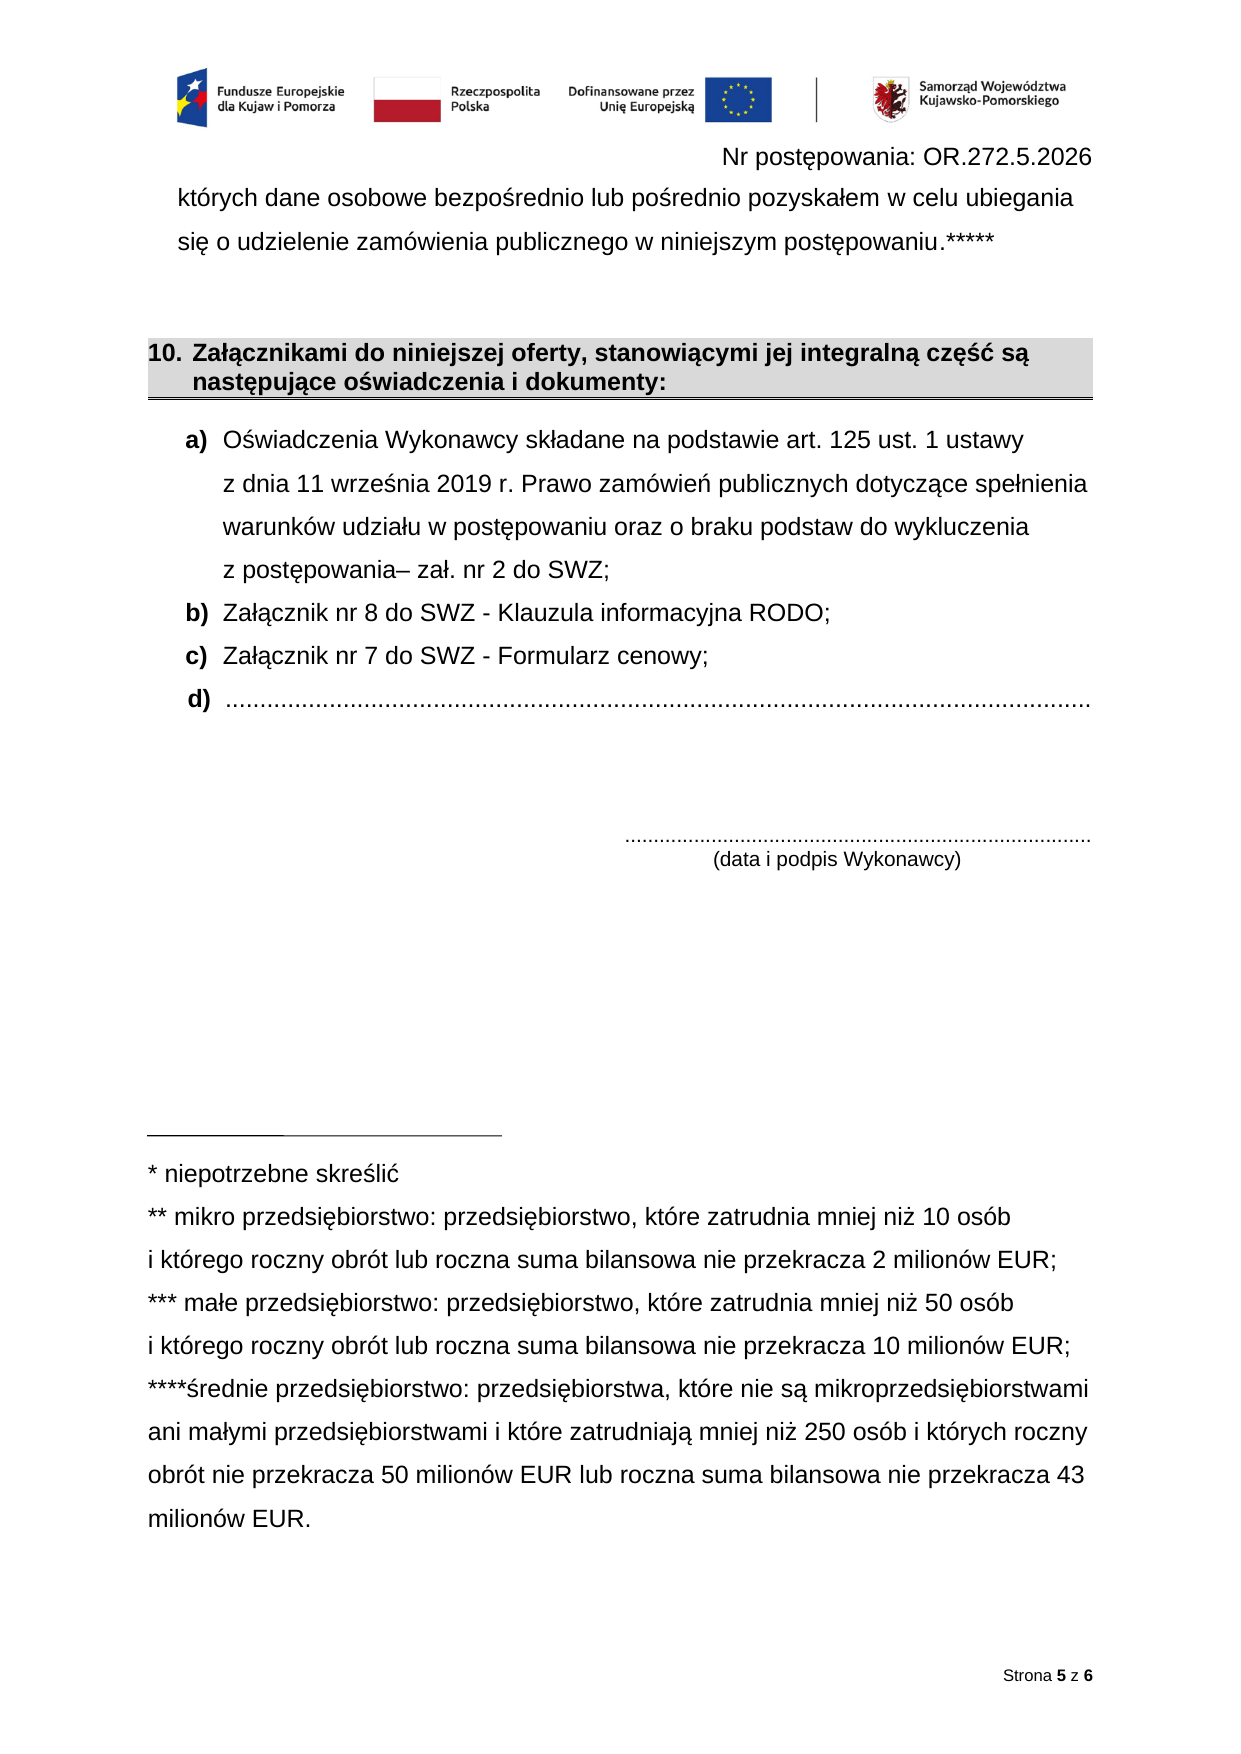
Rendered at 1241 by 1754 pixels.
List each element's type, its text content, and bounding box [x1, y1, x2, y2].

list Załącznik nr 7 do SWZ - Formularz cenowy; [185, 641, 1093, 670]
list (data i podpis Wykonawcy) [223, 847, 1093, 871]
list Oświadczenia Wykonawcy składane na podstawie art. 125 ust. 1 ustawy z dnia 11 września 2019 r. Prawo zamówień publicznych dotyczące spełnienia warunków udziału w postępowaniu oraz o braku podstaw do wykluczenia z postępowania– zał. nr 2 do SWZ; [185, 425, 1093, 583]
picture [147, 54, 1093, 142]
list Załącznik nr 8 do SWZ - Klauzula informacyjna RODO; [185, 598, 1093, 627]
list Załącznikami do niniejszej oferty, stanowiącymi jej integralną część są następujące oświadczenia i dokumenty: [148, 338, 1093, 397]
text *** małe przedsiębiorstwo: przedsiębiorstwo, które zatrudnia mniej niż 50 osób i którego roczny obrót lub roczna suma bilansowa nie przekracza 10 milionów EUR; [148, 1288, 1093, 1360]
text * niepotrzebne skreślić [148, 1158, 1093, 1187]
text ** mikro przedsiębiorstwo: przedsiębiorstwo, które zatrudnia mniej niż 10 osób i którego roczny obrót lub roczna suma bilansowa nie przekracza 2 milionów EUR; [148, 1202, 1093, 1273]
text ****średnie przedsiębiorstwo: przedsiębiorstwa, które nie są mikroprzedsiębiorstwami ani małymi przedsiębiorstwami i które zatrudniają mniej niż 250 osób i których roczny obrót nie przekracza 50 milionów EUR lub roczna suma bilansowa nie przekracza 43 milionów EUR. [148, 1374, 1093, 1532]
list ................................................................................. [223, 823, 1093, 847]
list ............................................................................................................................. [185, 684, 1093, 713]
